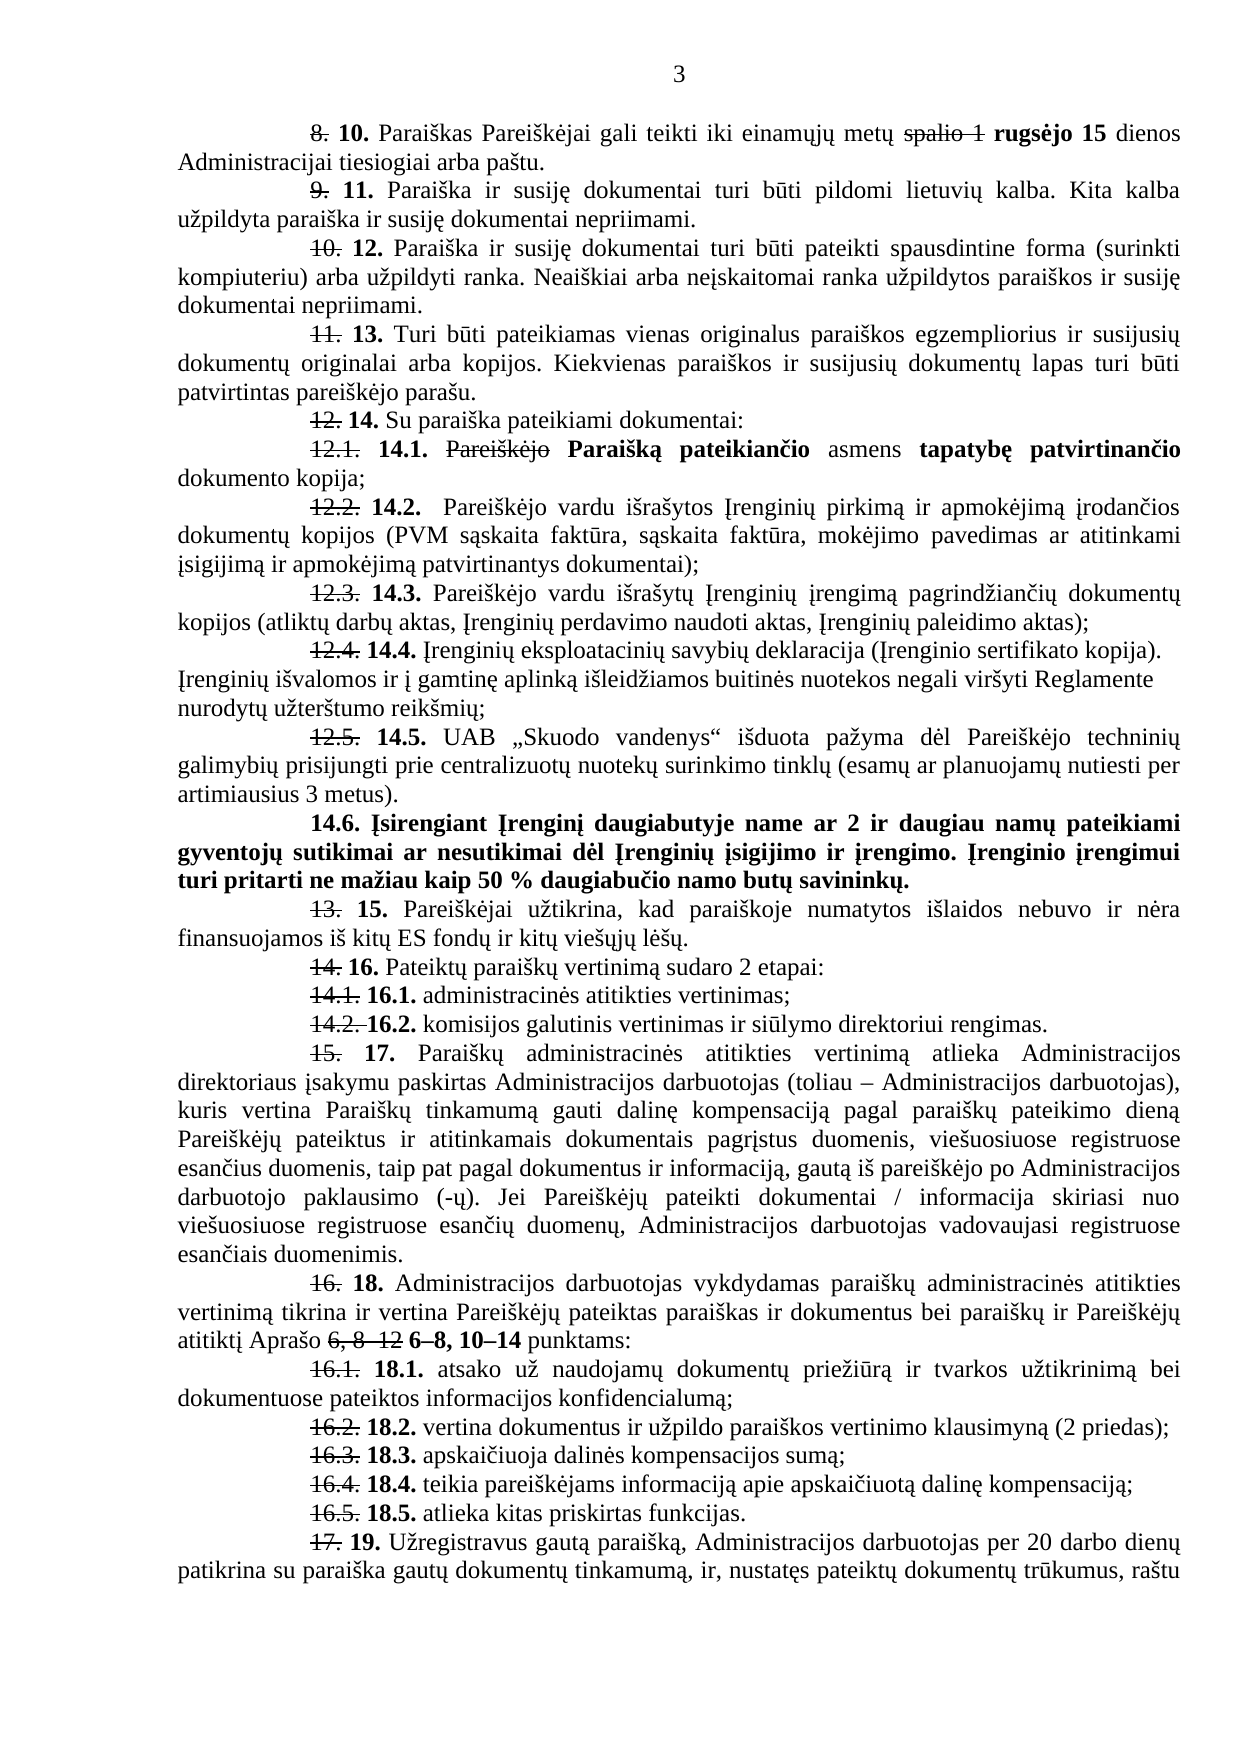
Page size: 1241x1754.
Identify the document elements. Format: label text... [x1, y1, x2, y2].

text 16.5. 18.5. atlieka kitas priskirtas funkcijas. [310, 1498, 1181, 1527]
text 8. 10. Paraiškas Pareiškėjai gali teikti iki einamųjų metų spalio 1 rugsėjo 15 dienos Administracijai tiesiogiai arba paštu. [177, 118, 1181, 176]
text 12.4. 14.4. Įrenginių eksploatacinių savybių deklaracija (Įrenginio sertifikato kopija). Įrenginių išvalomos ir į gamtinę aplinką išleidžiamos buitinės nuotekos negali viršyti Reglamente nurodytų užterštumo reikšmių; [177, 636, 1181, 722]
text 15. 17. Paraiškų administracinės atitikties vertinimą atlieka Administracijos direktoriaus įsakymu paskirtas Administracijos darbuotojas (toliau – Administracijos darbuotojas), kuris vertina Paraiškų tinkamumą gauti dalinę kompensaciją pagal paraiškų pateikimo dieną Pareiškėjų pateiktus ir atitinkamais dokumentais pagrįstus duomenis, viešuosiuose registruose esančius duomenis, taip pat pagal dokumentus ir informaciją, gautą iš pareiškėjo po Administracijos darbuotojo paklausimo (-ų). Jei Pareiškėjų pateikti dokumentai / informacija skiriasi nuo viešuosiuose registruose esančių duomenų, Administracijos darbuotojas vadovaujasi registruose esančiais duomenimis. [177, 1038, 1181, 1268]
text 12.2. 14.2. Pareiškėjo vardu išrašytos Įrenginių pirkimą ir apmokėjimą įrodančios dokumentų kopijos (PVM sąskaita faktūra, sąskaita faktūra, mokėjimo pavedimas ar atitinkami įsigijimą ir apmokėjimą patvirtinantys dokumentai); [177, 492, 1181, 578]
text 16.3. 18.3. apskaičiuoja dalinės kompensacijos sumą; [310, 1441, 1181, 1469]
list 14.6. Įsirengiant Įrenginį daugiabutyje name ar 2 ir daugiau namų pateikiami gyventojų sutikimai ar nesutikimai dėl Įrenginių įsigijimo ir įrengimo. Įrenginio įrengimui turi pritarti ne mažiau kaip 50 % daugiabučio namo butų savininkų. [177, 808, 1181, 894]
text 12.1. 14.1. Pareiškėjo Paraišką pateikiančio asmens tapatybę patvirtinančio dokumento kopija; [177, 434, 1181, 492]
text 16.1. 18.1. atsako už naudojamų dokumentų priežiūrą ir tvarkos užtikrinimą bei dokumentuose pateiktos informacijos konfidencialumą; [177, 1354, 1181, 1412]
text 14. 16. Pateiktų paraiškų vertinimą sudaro 2 etapai: [177, 952, 1181, 981]
text 14.1. 16.1. administracinės atitikties vertinimas; [177, 981, 1181, 1009]
text 14.2. 16.2. komisijos galutinis vertinimas ir siūlymo direktoriui rengimas. [177, 1009, 1181, 1038]
text 16.4. 18.4. teikia pareiškėjams informaciją apie apskaičiuotą dalinę kompensaciją; [177, 1469, 1181, 1498]
text 13. 15. Pareiškėjai užtikrina, kad paraiškoje numatytos išlaidos nebuvo ir nėra finansuojamos iš kitų ES fondų ir kitų viešųjų lėšų. [177, 894, 1181, 952]
text 16.2. 18.2. vertina dokumentus ir užpildo paraiškos vertinimo klausimyną (2 priedas); [310, 1412, 1181, 1441]
text 10. 12. Paraiška ir susiję dokumentai turi būti pateikti spausdintine forma (surinkti kompiuteriu) arba užpildyti ranka. Neaiškiai arba neįskaitomai ranka užpildytos paraiškos ir susiję dokumentai nepriimami. [177, 233, 1181, 319]
list 12.3. 14.3. Pareiškėjo vardu išrašytų Įrenginių įrengimą pagrindžiančių dokumentų kopijos (atliktų darbų aktas, Įrenginių perdavimo naudoti aktas, Įrenginių paleidimo aktas); [177, 578, 1181, 636]
list 12.5. 14.5. UAB „Skuodo vandenys“ išduota pažyma dėl Pareiškėjo techninių galimybių prisijungti prie centralizuotų nuotekų surinkimo tinklų (esamų ar planuojamų nutiesti per artimiausius 3 metus). [177, 722, 1181, 808]
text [177, 1527, 1181, 1584]
text 11. 13. Turi būti pateikiamas vienas originalus paraiškos egzempliorius ir susijusių dokumentų originalai arba kopijos. Kiekvienas paraiškos ir susijusių dokumentų lapas turi būti patvirtintas pareiškėjo parašu. [177, 319, 1181, 406]
text 16. 18. Administracijos darbuotojas vykdydamas paraiškų administracinės atitikties vertinimą tikrina ir vertina Pareiškėjų pateiktas paraiškas ir dokumentus bei paraiškų ir Pareiškėjų atitiktį Aprašo 6, 8–12 6–8, 10–14 punktams: [177, 1268, 1181, 1354]
text 12. 14. Su paraiška pateikiami dokumentai: [177, 406, 1181, 434]
text 9. 11. Paraiška ir susiję dokumentai turi būti pildomi lietuvių kalba. Kita kalba užpildyta paraiška ir susiję dokumentai nepriimami. [177, 176, 1181, 233]
